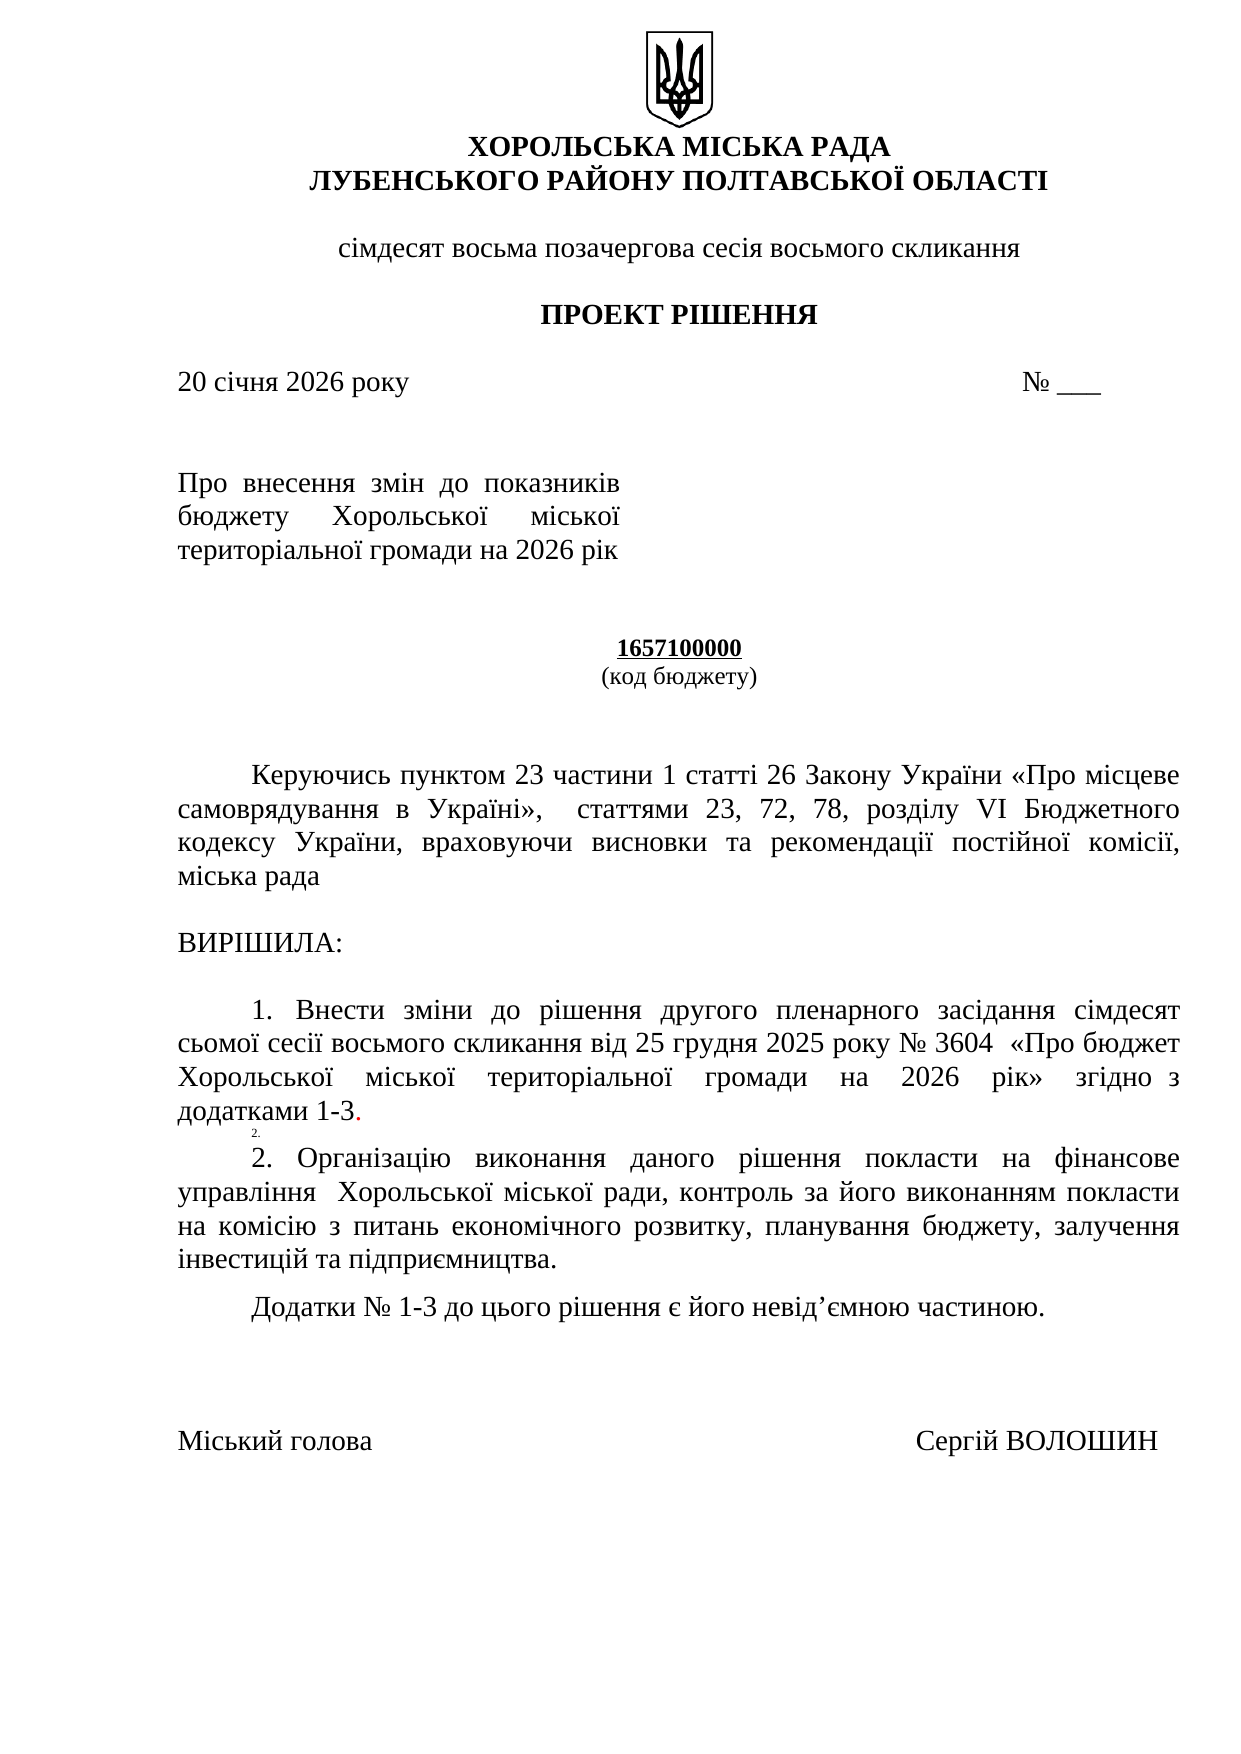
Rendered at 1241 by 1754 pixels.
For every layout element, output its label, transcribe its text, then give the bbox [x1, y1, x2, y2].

text 2. Організацію виконання даного рішення покласти на фінансове управління Хорольської міської ради, контроль за його виконанням покласти на комісію з питань економічного розвитку, планування бюджету, залучення інвестицій та підприємництва. [177, 1141, 1181, 1275]
text ХОРОЛЬСЬКА МІСЬКА РАДА [177, 129, 1181, 163]
text Про внесення змін до показників бюджету Хорольської міської територіальної громади на 2026 рік [177, 465, 620, 566]
text Міський голова Сергій ВОЛОШИН [177, 1423, 1181, 1457]
list Внести зміни до рішення другого пленарного засідання сімдесят сьомої сесії восьмого скликання від 25 грудня 2025 року № 3604 «Про бюджет Хорольської міської територіальної громади на 2026 рік» згідно з додатками 1-3. [177, 992, 1181, 1126]
text ПРОЕКТ РІШЕННЯ [177, 297, 1181, 331]
text 20 січня 2026 року № ___ [177, 364, 1181, 398]
picture [644, 29, 715, 130]
text ВИРІШИЛА: [177, 925, 1181, 958]
text Додатки № 1-3 до цього рішення є його невід’ємною частиною. [177, 1289, 1181, 1323]
text Керуючись пунктом 23 частини 1 статті 26 Закону України «Про місцеве самоврядування в Україні», статтями 23, 72, 78, розділу VI Бюджетного кодексу України, враховуючи висновки та рекомендації постійної комісії, міська рада [177, 757, 1181, 891]
text сімдесят восьма позачергова сесія восьмого скликання [177, 197, 1181, 264]
text (код бюджету) [177, 661, 1181, 690]
text ЛУБЕНСЬКОГО РАЙОНУ ПОЛТАВСЬКОЇ ОБЛАСТІ [177, 163, 1181, 197]
text 1657100000 [177, 633, 1181, 661]
